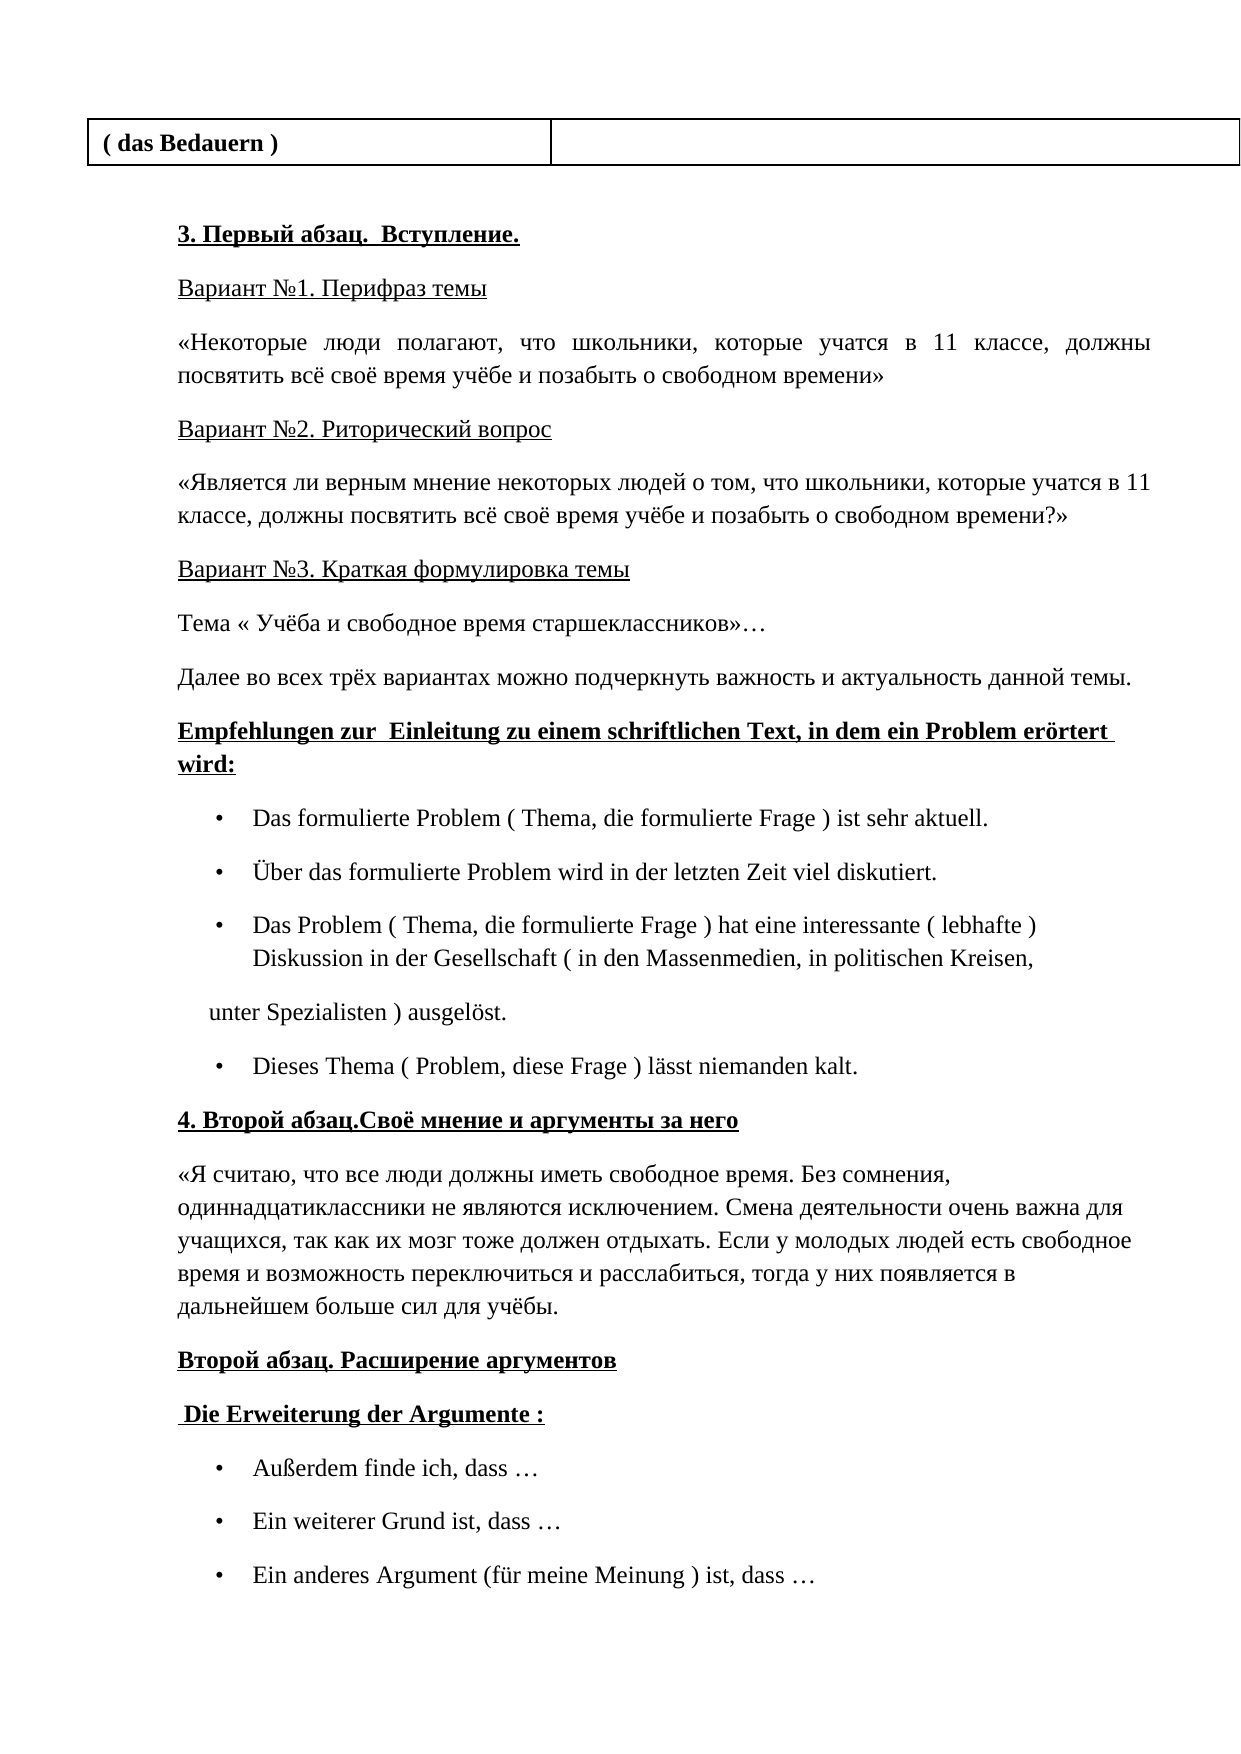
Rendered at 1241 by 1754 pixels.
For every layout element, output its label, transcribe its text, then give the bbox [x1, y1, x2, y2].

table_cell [552, 120, 1239, 164]
text 3. Первый абзац. Вступление. [177, 219, 1152, 248]
list Das formulierte Problem ( Thema, die formulierte Frage ) ist sehr aktuell. [215, 803, 1152, 832]
text Вариант №2. Риторический вопрос [177, 414, 1152, 442]
list Über das formulierte Problem wird in der letzten Zeit viel diskutiert. [215, 857, 1152, 885]
list Das Problem ( Thema, die formulierte Frage ) hat eine interessante ( lebhafte ) Diskussion in der Gesellschaft ( in den Massenmedien, in politischen Kreisen, [215, 911, 1152, 972]
text Вариант №1. Перифраз темы [177, 273, 1152, 302]
text Die Erweiterung der Argumente : [177, 1399, 1152, 1427]
text «Является ли верным мнение некоторых людей о том, что школьники, которые учатся в 11 классе, должны посвятить всё своё время учёбе и позабыть о свободном времени?» [177, 467, 1152, 529]
text «Некоторые люди полагают, что школьники, которые учатся в 11 классе, должны посвятить всё своё время учёбе и позабыть о свободном времени» [177, 327, 1152, 388]
list Ein anderes Argument (für meine Meinung ) ist, dass … [215, 1560, 1152, 1589]
text unter Spezialisten ) ausgelöst. [177, 997, 1152, 1026]
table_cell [89, 120, 550, 164]
list Dieses Thema ( Problem, diese Frage ) lässt niemanden kalt. [215, 1051, 1152, 1080]
list Ein weiterer Grund ist, dass … [215, 1506, 1152, 1535]
text Второй абзац. Расширение аргументов [177, 1345, 1152, 1374]
text 4. Второй абзац.Своё мнение и аргументы за него [177, 1105, 1152, 1134]
list Außerdem finde ich, dass … [215, 1453, 1152, 1481]
text «Я считаю, что все люди должны иметь свободное время. Без сомнения, одиннадцатиклассники не являются исключением. Смена деятельности очень важна для учащихся, так как их мозг тоже должен отдыхать. Если у молодых людей есть свободное время и возможность переключиться и расслабиться, тогда у них появляется в дальнейшем больше сил для учёбы. [177, 1159, 1152, 1320]
text Далее во всех трёх вариантах можно подчеркнуть важность и актуальность данной темы. [177, 662, 1152, 691]
text Тема « Учёба и свободное время старшеклассников»… [177, 608, 1152, 637]
text Вариант №3. Краткая формулировка темы [177, 554, 1152, 583]
text Empfehlungen zur Einleitung zu einem schriftlichen Text, in dem ein Problem erörtert wird: [177, 716, 1152, 778]
